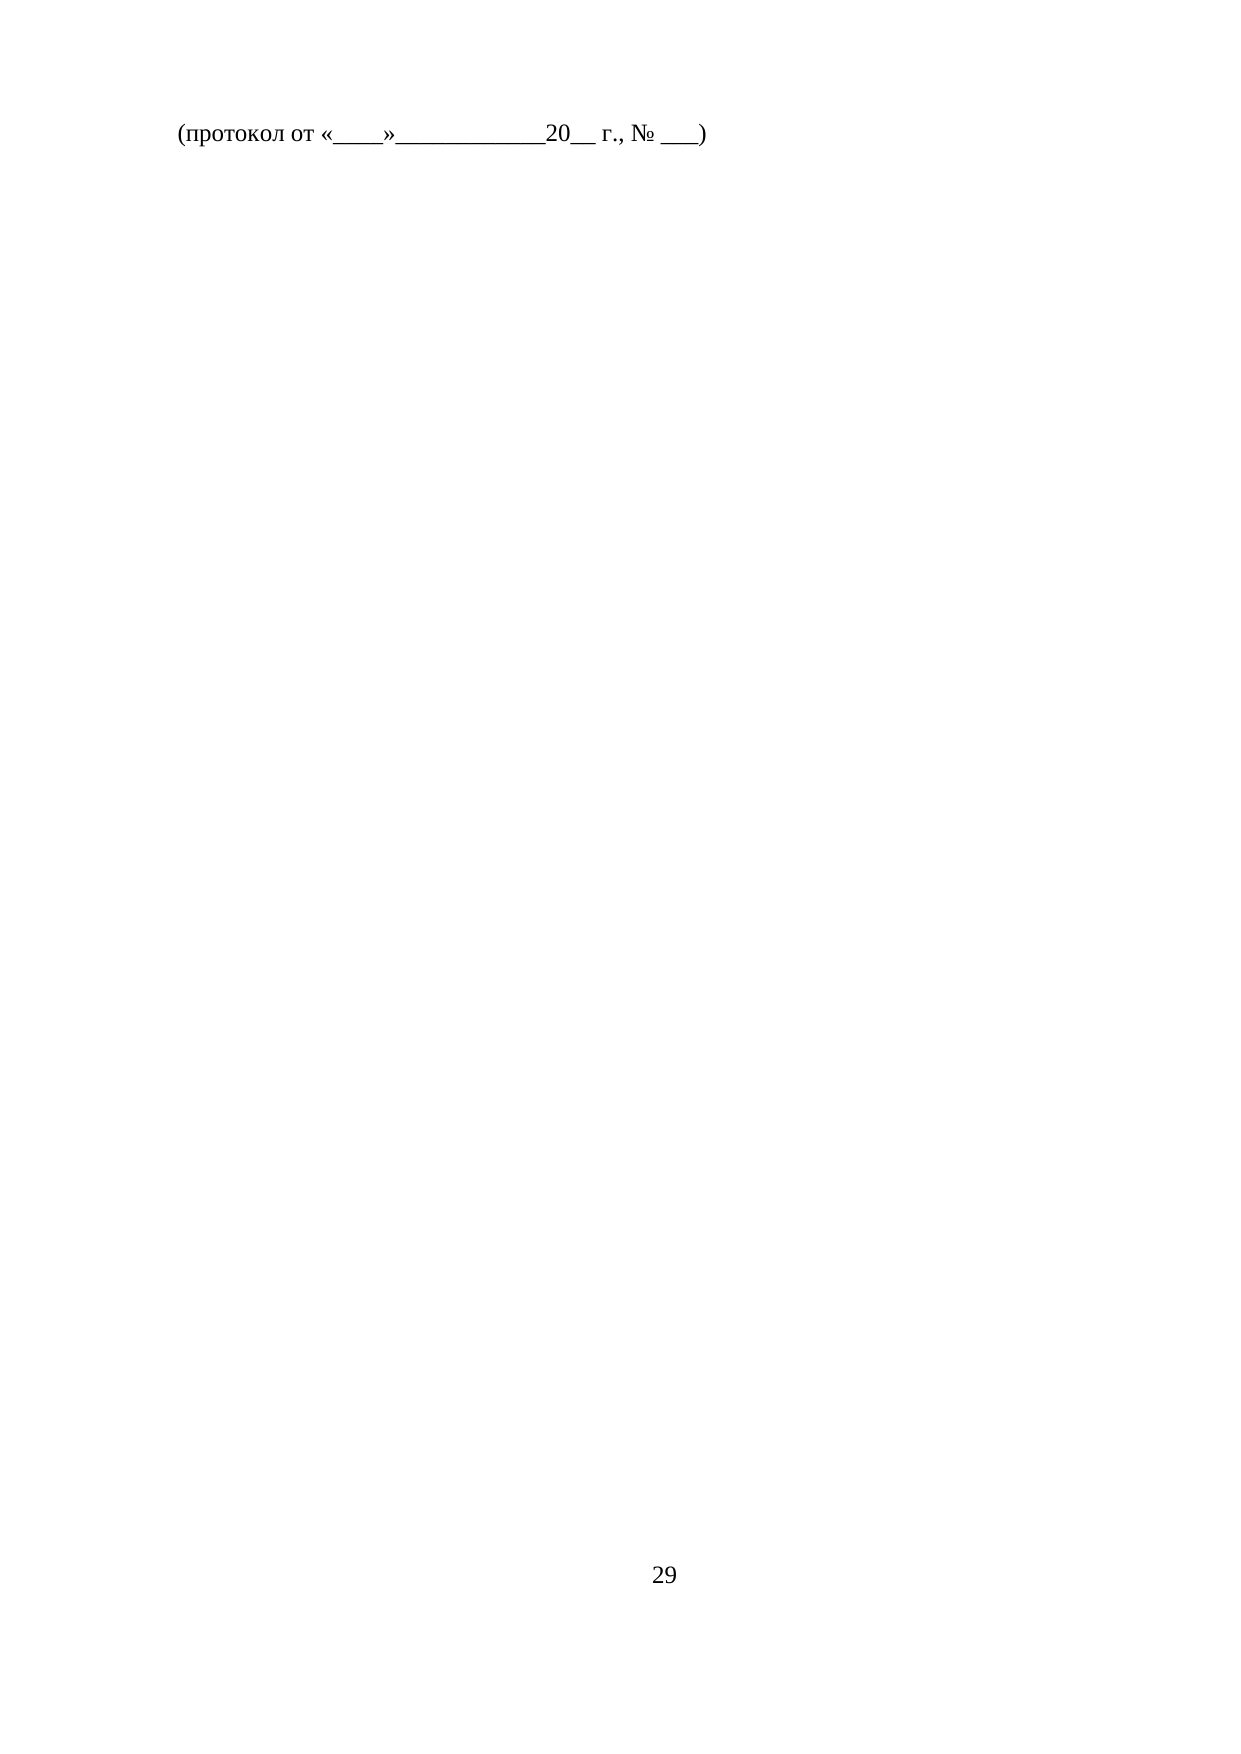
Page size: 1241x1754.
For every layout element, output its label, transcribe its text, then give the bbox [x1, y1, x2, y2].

text (протокол от «____»____________20__ г., № ___) [177, 118, 1152, 147]
